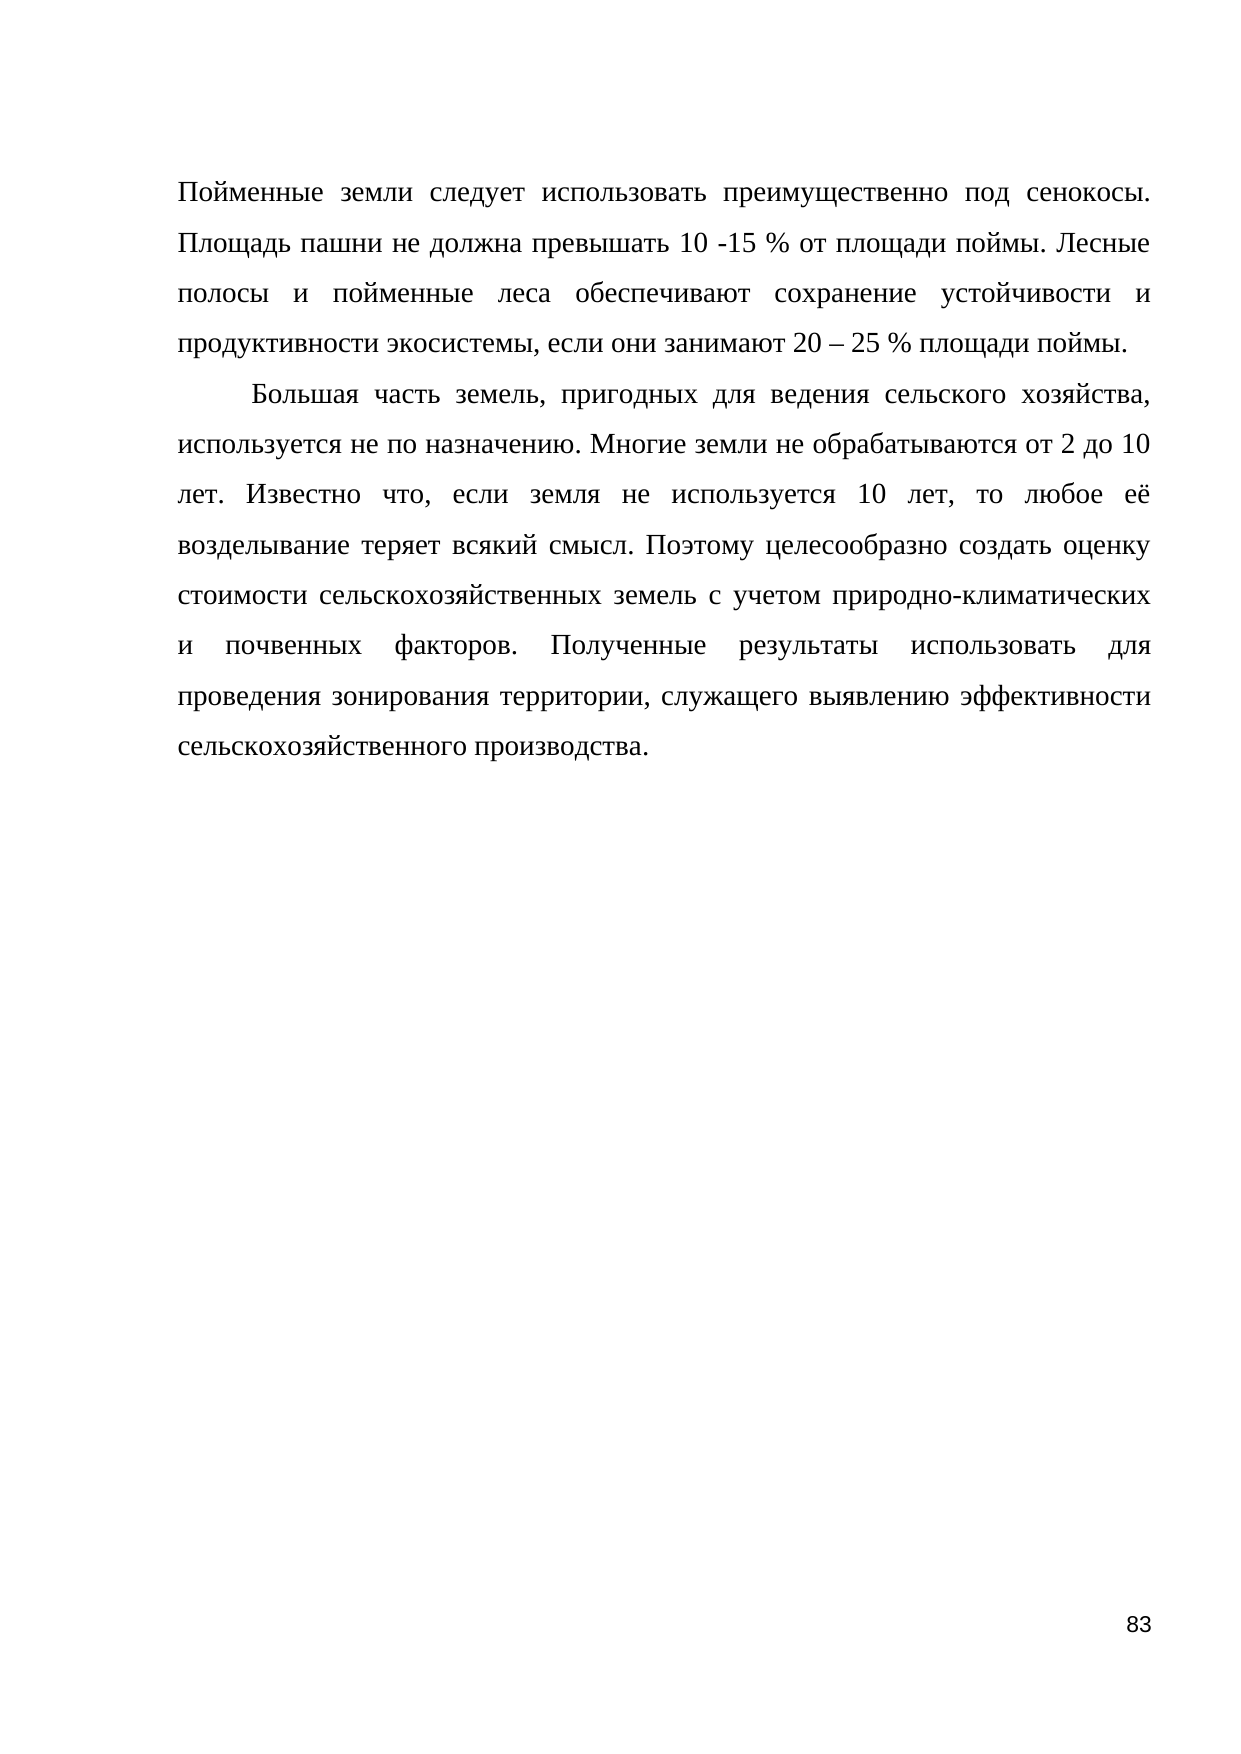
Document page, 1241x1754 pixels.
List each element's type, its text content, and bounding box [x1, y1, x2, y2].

text Большая часть земель, пригодных для ведения сельского хозяйства, используется не по назначению. Многие земли не обрабатываются от 2 до 10 лет. Известно что, если земля не используется 10 лет, то любое её возделывание теряет всякий смысл. Поэтому целесообразно создать оценку стоимости сельскохозяйственных земель с учетом природно-климатических и почвенных факторов. Полученные результаты использовать для проведения зонирования территории, служащего выявлению эффективности сельскохозяйственного производства. [177, 376, 1152, 762]
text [177, 174, 1152, 359]
